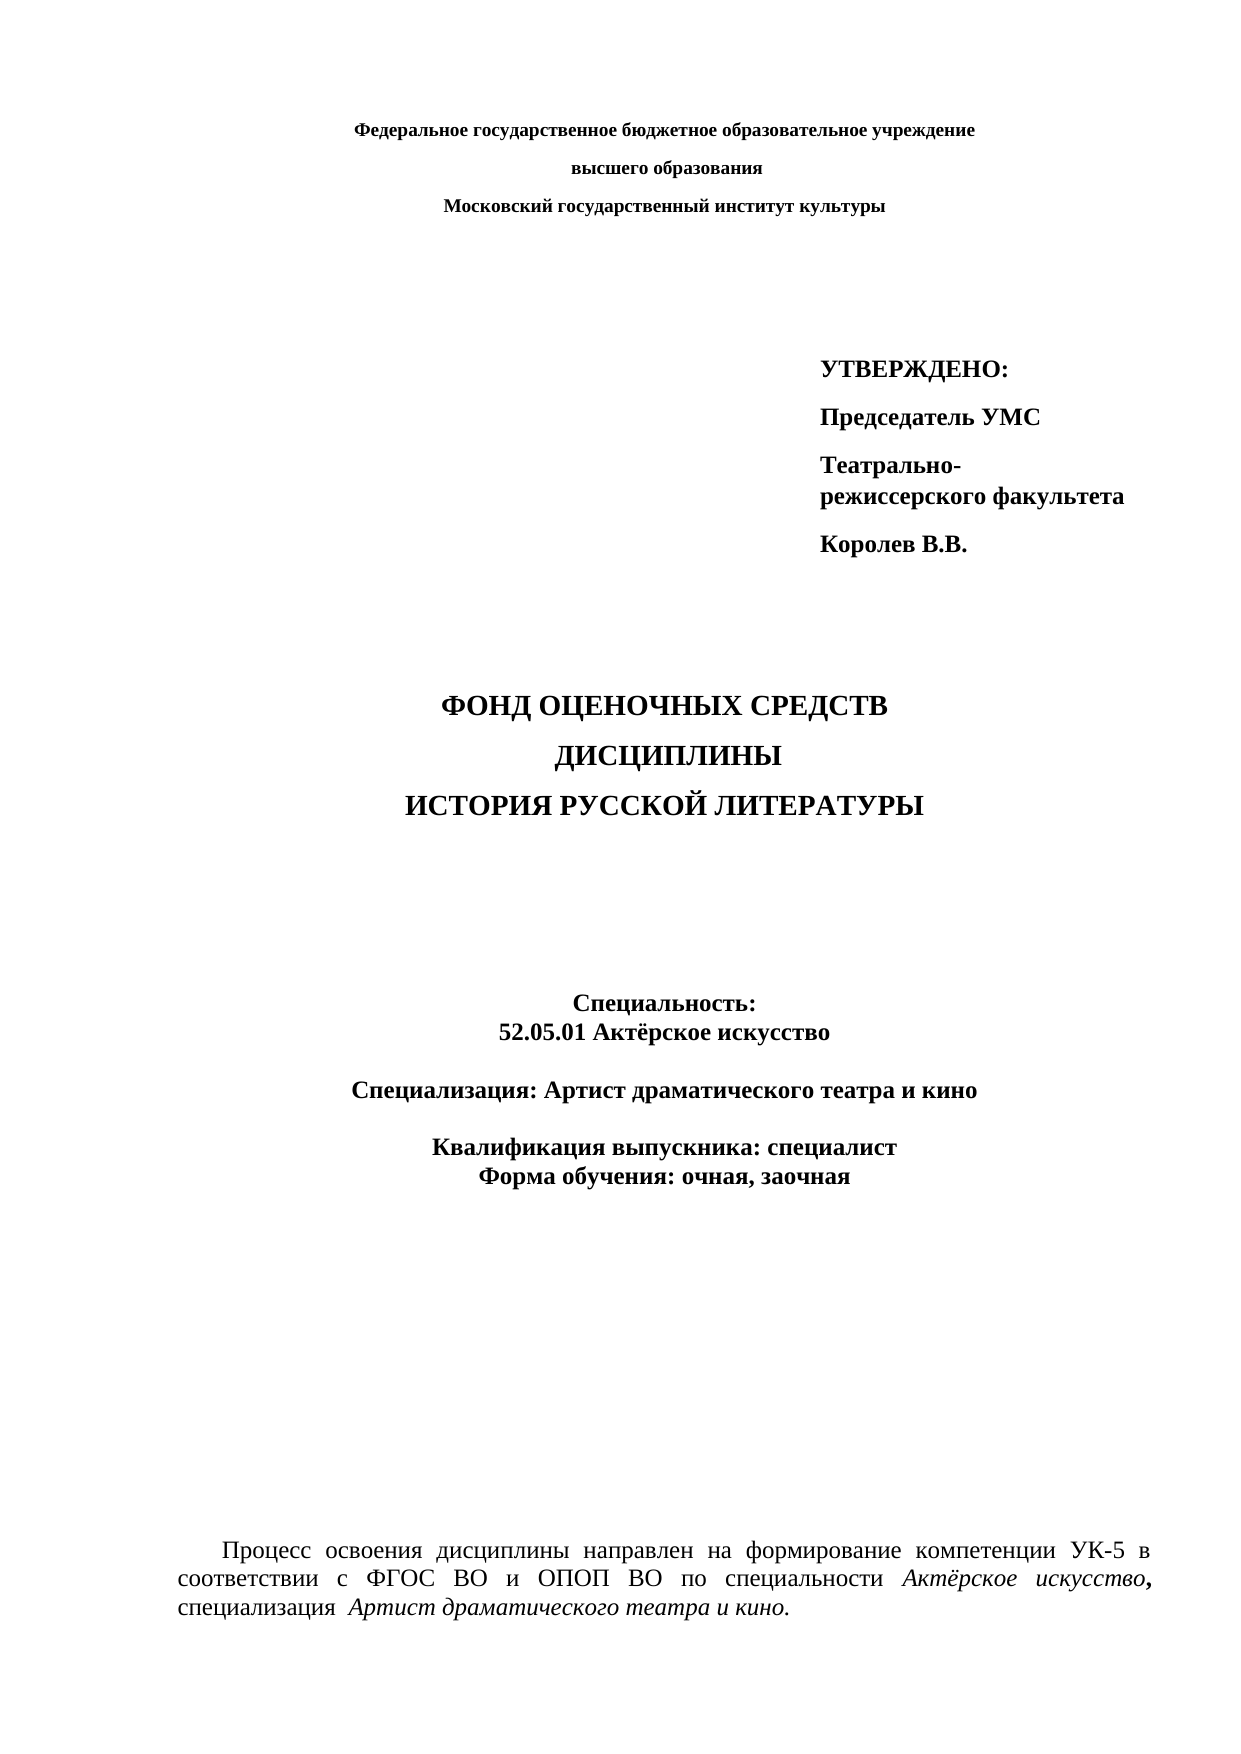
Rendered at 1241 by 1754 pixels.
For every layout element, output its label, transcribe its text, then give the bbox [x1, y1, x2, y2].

text 52.05.01 Актёрское искусство [177, 1017, 1152, 1046]
text Специальность: [177, 988, 1152, 1017]
text ИСТОРИЯ РУССКОЙ ЛИТЕРАТУРЫ [177, 788, 1152, 822]
text ДИСЦИПЛИНЫ [177, 738, 1152, 771]
text Московский государственный институт культуры [177, 195, 1152, 233]
text ФОНД ОЦЕНОЧНЫХ СРЕДСТВ [177, 688, 1152, 721]
text Квалификация выпускника: специалист [177, 1132, 1152, 1161]
text Процесс освоения дисциплины направлен на формирование компетенции УК-5 в соответствии с ФГОС ВО и ОПОП ВО по специальности Актёрское искусство, специализация Артист драматического театра и кино. [177, 1535, 1152, 1621]
text высшего образования [177, 156, 1152, 195]
text Специализация: Артист драматического театра и кино [177, 1075, 1152, 1103]
text Форма обучения: очная, заочная [177, 1161, 1152, 1190]
text Федеральное государственное бюджетное образовательное учреждение [177, 118, 1152, 156]
